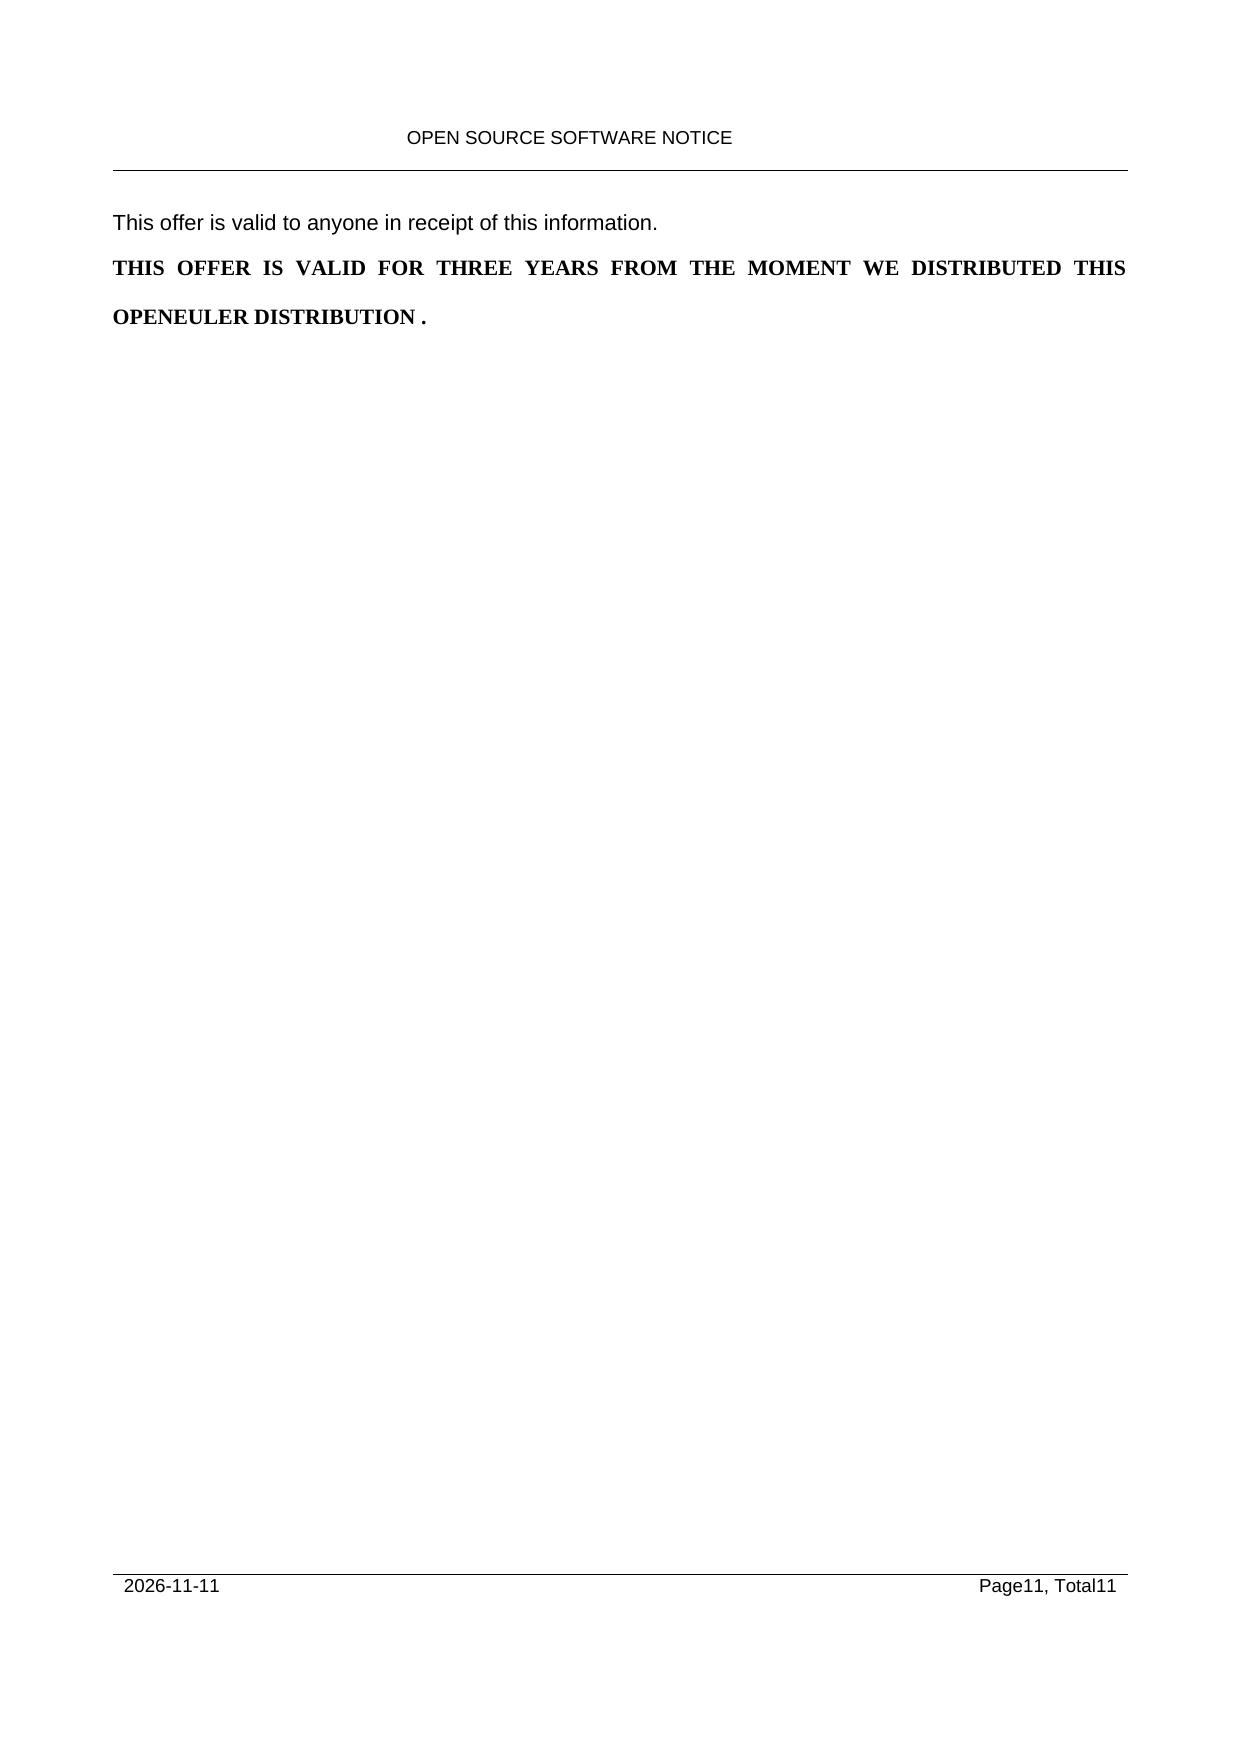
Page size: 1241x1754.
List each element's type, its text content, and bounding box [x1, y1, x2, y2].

text This offer is valid to anyone in receipt of this information. [112, 206, 1128, 239]
text THIS OFFER IS VALID FOR THREE YEARS FROM THE MOMENT WE DISTRIBUTED THIS OPENEULER DISTRIBUTION . [112, 251, 1128, 333]
